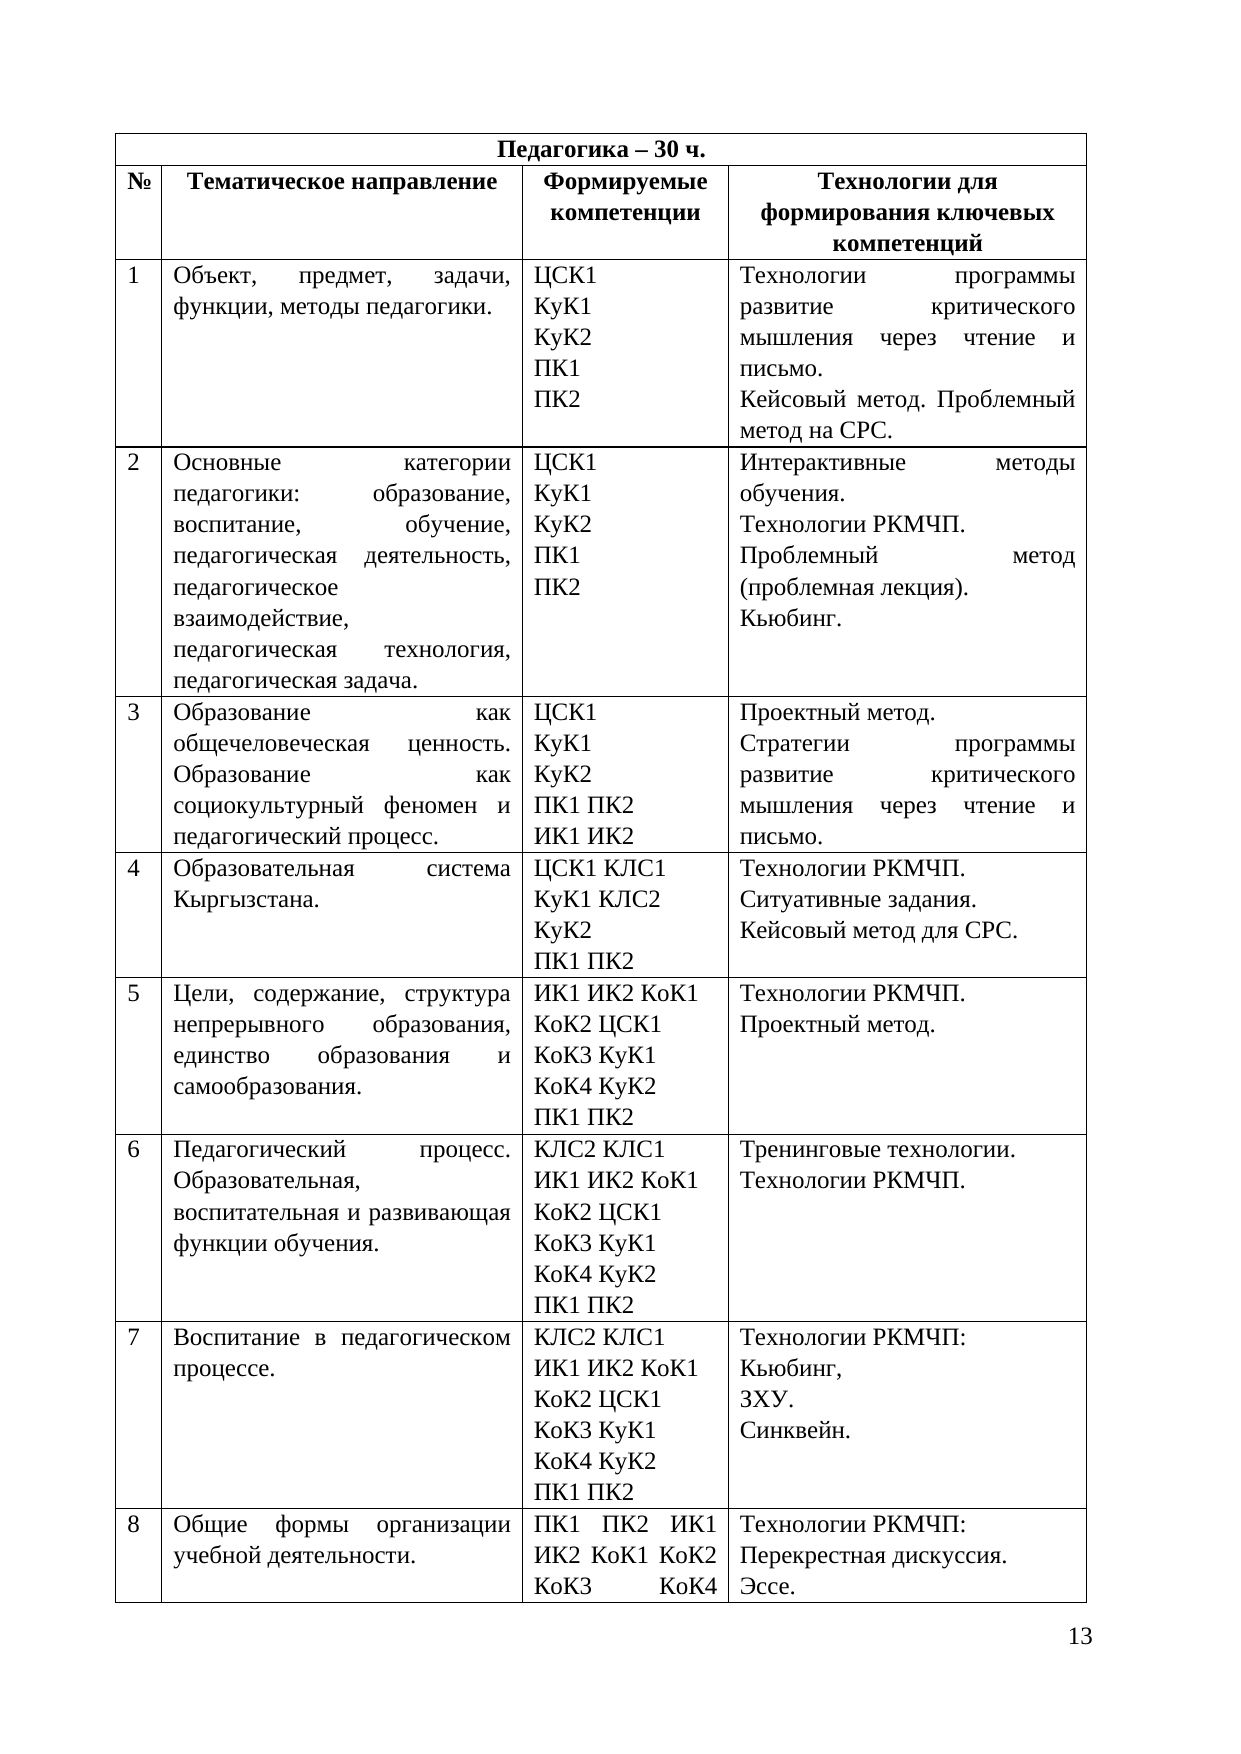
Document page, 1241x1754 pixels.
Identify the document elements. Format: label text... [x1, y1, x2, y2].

table_cell Основные категории педагогики: образование, воспитание, обучение, педагогическая деятельность, педагогическое взаимодействие, педагогическая технология, педагогическая задача. [162, 448, 522, 696]
table_cell 5 [116, 978, 161, 1133]
table_cell Образовательная система Кыргызстана. [162, 853, 522, 977]
table_cell Технологии РКМЧП: Перекрестная дискуссия. Эссе. [729, 1509, 1086, 1602]
table_cell 4 [116, 853, 161, 977]
table_cell КЛС2 КЛС1 ИК1 ИК2 КоК1 КоК2 ЦСК1 КоК3 КуК1 КоК4 КуК2 ПК1 ПК2 [523, 1135, 728, 1321]
table_cell Технологии для формирования ключевых компетенций [729, 166, 1086, 259]
table_cell Технологии РКМЧП: Кьюбинг, ЗХУ. Синквейн. [729, 1322, 1086, 1508]
table_cell Технологии РКМЧП. Проектный метод. [729, 978, 1086, 1133]
table_cell Технологии программы развитие критического мышления через чтение и письмо. Кейсовый метод. Проблемный метод на СРС. [729, 260, 1086, 446]
table_cell КЛС2 КЛС1 ИК1 ИК2 КоК1 КоК2 ЦСК1 КоК3 КуК1 КоК4 КуК2 ПК1 ПК2 [523, 1322, 728, 1508]
table_cell Проектный метод. Стратегии программы развитие критического мышления через чтение и письмо. [729, 697, 1086, 852]
table_cell ЦСК1 КуК1 КуК2 ПК1 ПК2 [523, 260, 728, 446]
table_cell 7 [116, 1322, 161, 1508]
table_cell Педагогический процесс. Образовательная, воспитательная и развивающая функции обучения. [162, 1135, 522, 1321]
table_cell № [116, 166, 161, 259]
table_cell Объект, предмет, задачи, функции, методы педагогики. [162, 260, 522, 446]
table_cell Тренинговые технологии. Технологии РКМЧП. [729, 1135, 1086, 1321]
table_cell Формируемые компетенции [523, 166, 728, 259]
table_cell 1 [116, 260, 161, 446]
table_cell 8 [116, 1509, 161, 1602]
table_cell Образование как общечеловеческая ценность. Образование как социокультурный феномен и педагогический процесс. [162, 697, 522, 852]
table_cell Цели, содержание, структура непрерывного образования, единство образования и самообразования. [162, 978, 522, 1133]
table_cell 6 [116, 1135, 161, 1321]
table_cell ПК1 ПК2 ИК1 ИК2 КоК1 КоК2 КоК3 КоК4 КЛС1 [523, 1509, 728, 1602]
table_cell Тематическое направление [162, 166, 522, 259]
table_cell Интерактивные методы обучения. Технологии РКМЧП. Проблемный метод (проблемная лекция). Кьюбинг. [729, 448, 1086, 696]
table_header Педагогика – 30 ч. [116, 134, 1086, 165]
table_cell Воспитание в педагогическом процессе. [162, 1322, 522, 1508]
table_cell Технологии РКМЧП. Ситуативные задания. Кейсовый метод для СРС. [729, 853, 1086, 977]
table_cell ИК1 ИК2 КоК1 КоК2 ЦСК1 КоК3 КуК1 КоК4 КуК2 ПК1 ПК2 [523, 978, 728, 1133]
table_cell ЦСК1 КуК1 КуК2 ПК1 ПК2 ИК1 ИК2 [523, 697, 728, 852]
table_cell ЦСК1 КуК1 КуК2 ПК1 ПК2 [523, 448, 728, 696]
table_cell 3 [116, 697, 161, 852]
table_cell 2 [116, 448, 161, 696]
table_cell ЦСК1 КЛС1 КуК1 КЛС2 КуК2 ПК1 ПК2 [523, 853, 728, 977]
table_cell Общие формы организации учебной деятельности. [162, 1509, 522, 1602]
